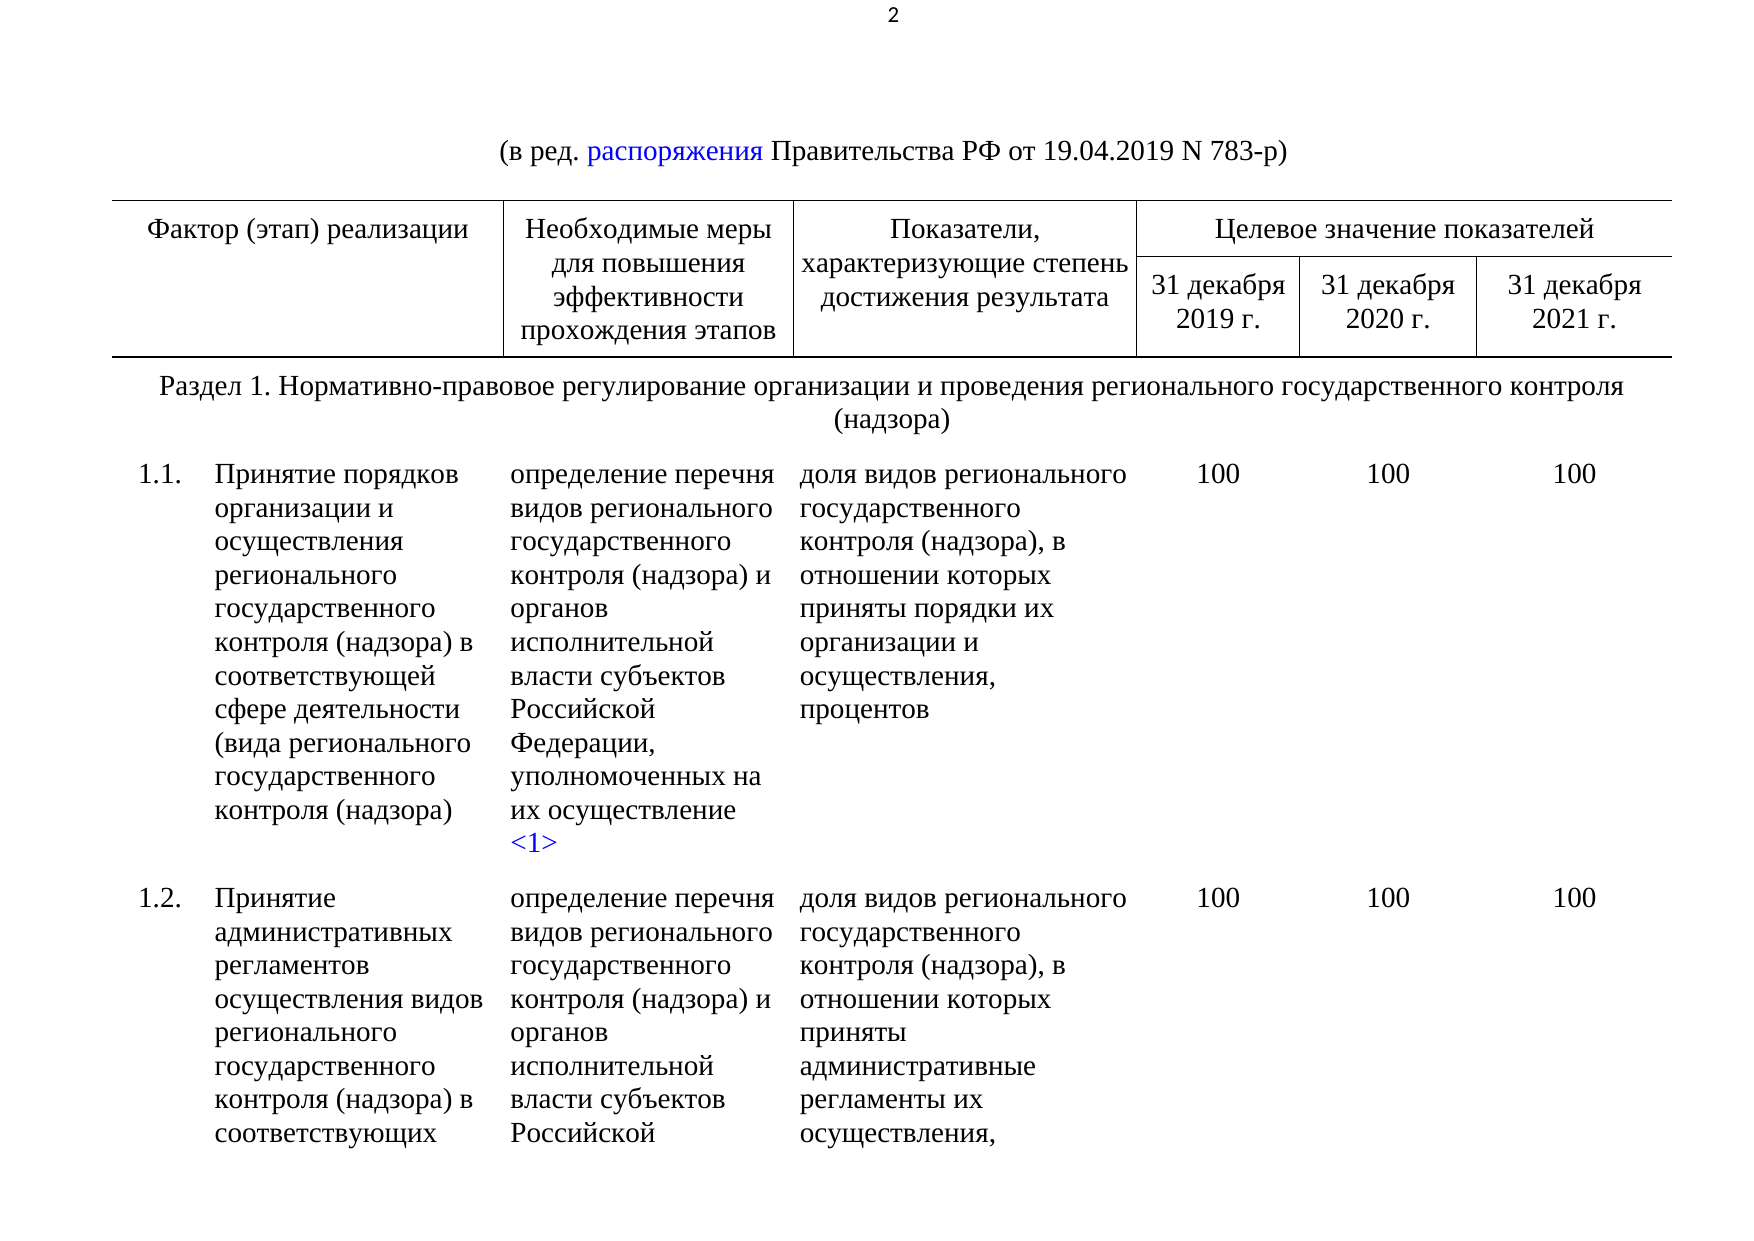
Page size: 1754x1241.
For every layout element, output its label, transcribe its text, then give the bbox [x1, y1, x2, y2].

table_cell 100 [1477, 446, 1672, 869]
table_cell доля видов регионального государственного контроля (надзора), в отношении которых приняты порядки их организации и осуществления, процентов [793, 446, 1137, 869]
text (в ред. распоряжения Правительства РФ от 19.04.2019 N 783-р) [118, 133, 1668, 166]
table_cell 100 [1299, 870, 1477, 1159]
table_cell 100 [1137, 446, 1299, 869]
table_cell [208, 870, 504, 1159]
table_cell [793, 870, 1137, 1159]
table_cell Раздел 1. Нормативно-правовое регулирование организации и проведения регионального государственного контроля (надзора) [112, 358, 1672, 446]
table_header Фактор (этап) реализации [112, 201, 503, 356]
table_cell Принятие порядков организации и осуществления регионального государственного контроля (надзора) в соответствующей сфере деятельности (вида регионального государственного контроля (надзора) [208, 446, 504, 869]
table_cell 31 декабря 2019 г. [1137, 257, 1299, 356]
table_cell 100 [1477, 870, 1672, 1159]
table_header Необходимые меры для повышения эффективности прохождения этапов [504, 201, 793, 356]
table_cell 1.1. [112, 446, 208, 869]
table_cell 1.2. [112, 870, 208, 1159]
table_header Показатели, характеризующие степень достижения результата [794, 201, 1136, 356]
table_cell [504, 870, 793, 1159]
table_cell 100 [1137, 870, 1299, 1159]
table_cell 31 декабря 2020 г. [1300, 257, 1476, 356]
table_cell 31 декабря 2021 г. [1477, 257, 1672, 356]
table_cell 100 [1299, 446, 1477, 869]
table_header Целевое значение показателей [1137, 201, 1672, 256]
